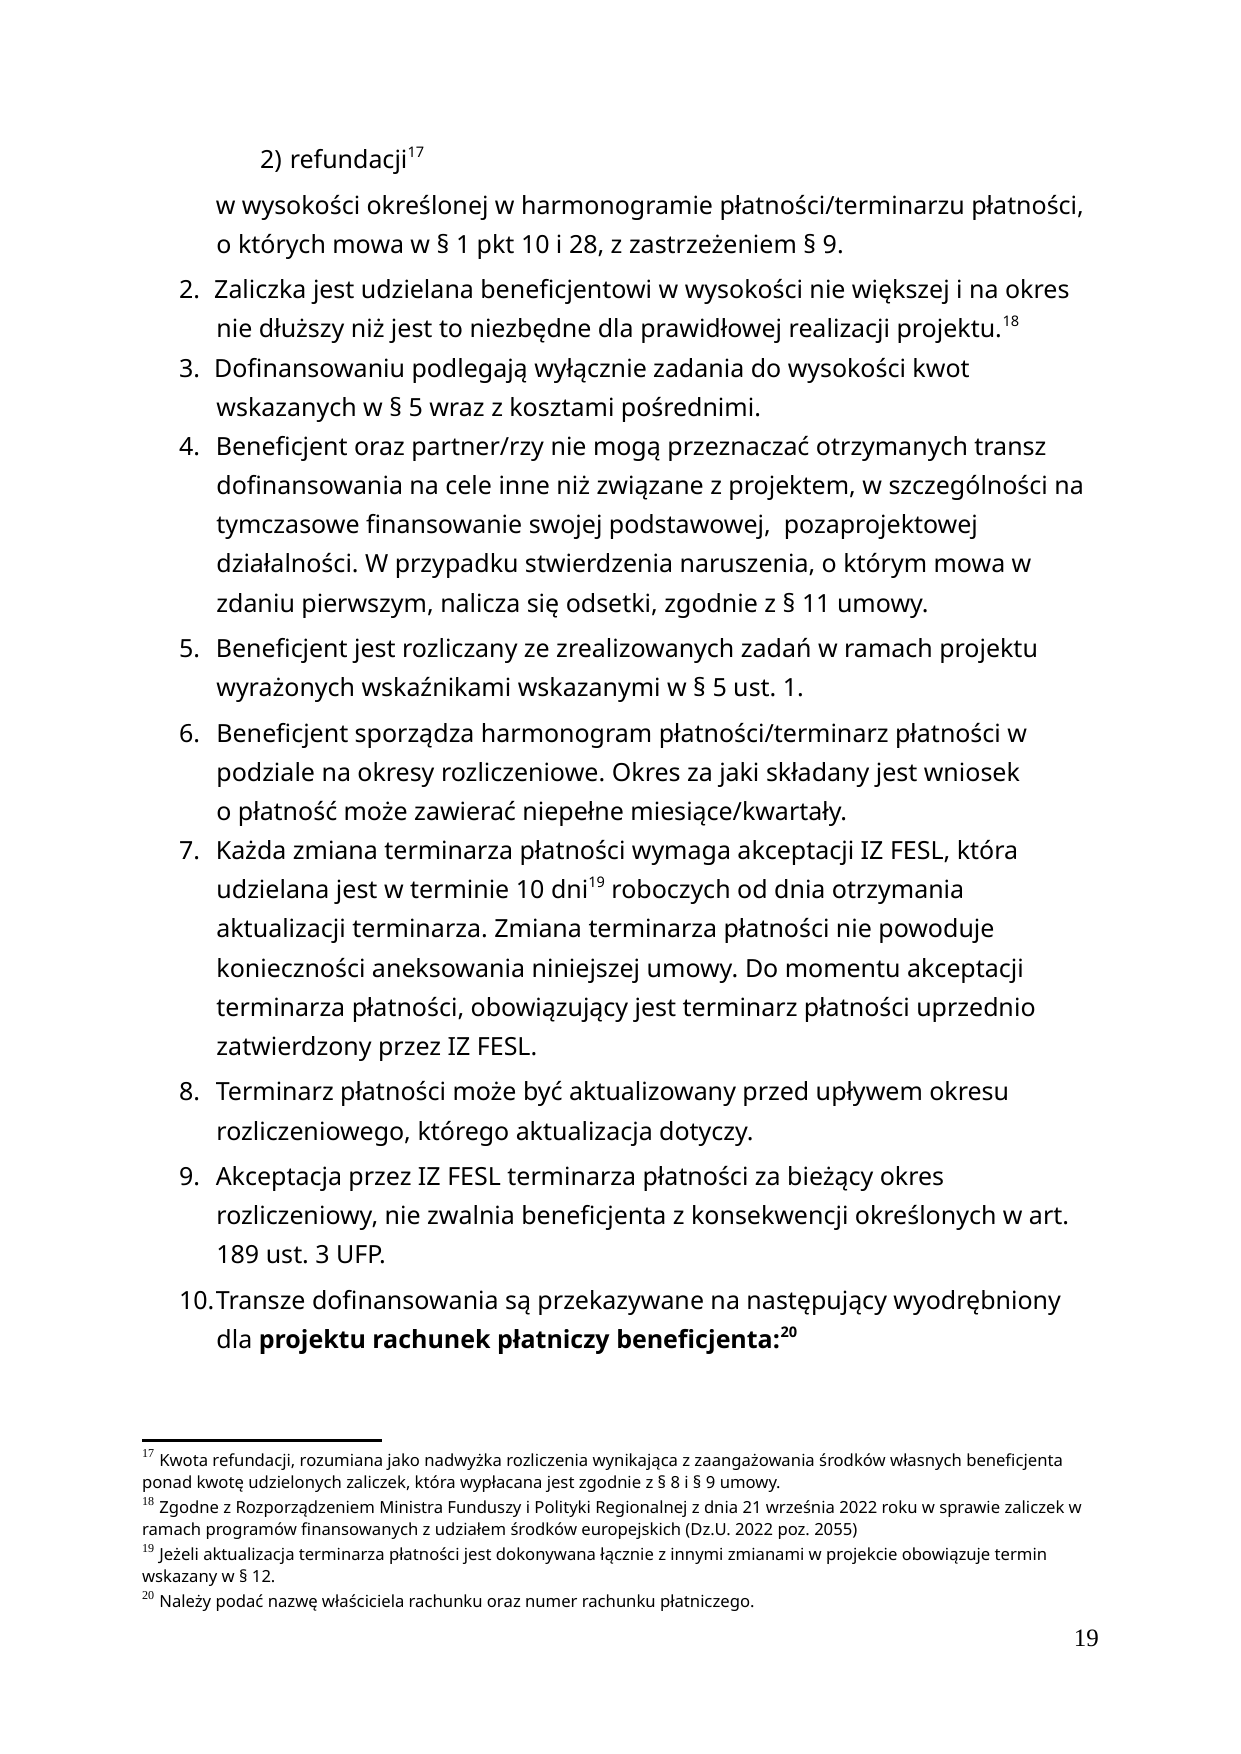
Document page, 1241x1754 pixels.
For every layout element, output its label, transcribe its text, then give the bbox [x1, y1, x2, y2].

text w wysokości określonej w harmonogramie płatności/terminarzu płatności, o których mowa w § 1 pkt 10 i 28, z zastrzeżeniem § 9. [179, 187, 1098, 261]
list Terminarz płatności może być aktualizowany przed upływem okresu rozliczeniowego, którego aktualizacja dotyczy. [179, 1074, 1098, 1147]
list Transze dofinansowania są przekazywane na następujący wyodrębniony dla projektu rachunek płatniczy beneficjenta: [179, 1282, 1098, 1356]
list refundacji [260, 142, 1098, 176]
list Beneficjent sporządza harmonogram płatności/terminarz płatności w podziale na okresy rozliczeniowe. Okres za jaki składany jest wniosek o płatność może zawierać niepełne miesiące/kwartały. [179, 715, 1098, 828]
list Każda zmiana terminarza płatności wymaga akceptacji IZ FESL, która udzielana jest w terminie 10 dni roboczych od dnia otrzymania aktualizacji terminarza. Zmiana terminarza płatności nie powoduje konieczności aneksowania niniejszej umowy. Do momentu akceptacji terminarza płatności, obowiązujący jest terminarz płatności uprzednio zatwierdzony przez IZ FESL. [179, 833, 1098, 1063]
list Akceptacja przez IZ FESL terminarza płatności za bieżący okres rozliczeniowy, nie zwalnia beneficjenta z konsekwencji określonych w art. 189 ust. 3 UFP. [179, 1159, 1098, 1271]
list Dofinansowaniu podlegają wyłącznie zadania do wysokości kwot wskazanych w § 5 wraz z kosztami pośrednimi. [179, 350, 1098, 423]
list Zaliczka jest udzielana beneficjentowi w wysokości nie większej i na okres nie dłuższy niż jest to niezbędne dla prawidłowej realizacji projektu. [179, 272, 1098, 345]
list Beneficjent jest rozliczany ze zrealizowanych zadań w ramach projektu wyrażonych wskaźnikami wskazanymi w § 5 ust. 1. [179, 631, 1098, 704]
list Beneficjent oraz partner/rzy nie mogą przeznaczać otrzymanych transz dofinansowania na cele inne niż związane z projektem, w szczególności na tymczasowe finansowanie swojej podstawowej, pozaprojektowej działalności. W przypadku stwierdzenia naruszenia, o którym mowa w zdaniu pierwszym, nalicza się odsetki, zgodnie z § 11 umowy. [179, 429, 1098, 619]
